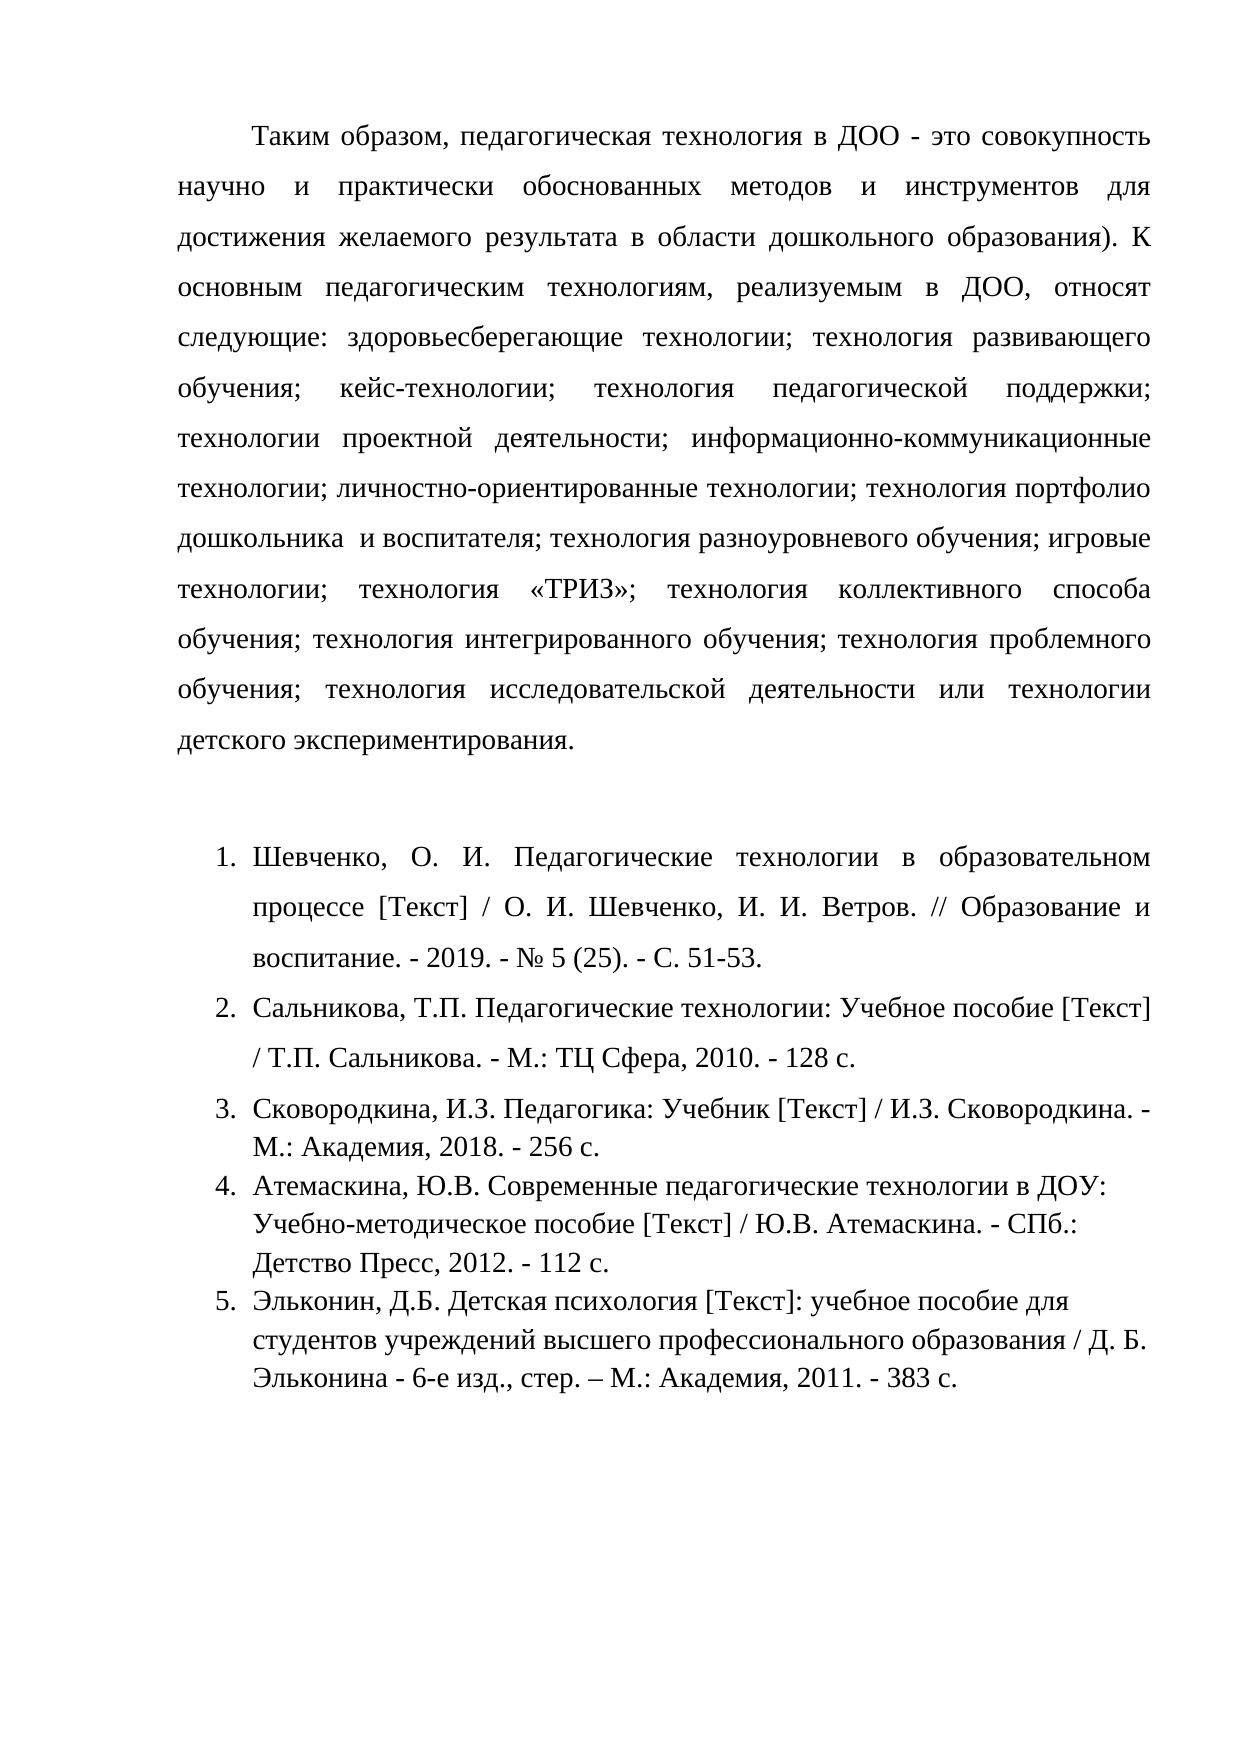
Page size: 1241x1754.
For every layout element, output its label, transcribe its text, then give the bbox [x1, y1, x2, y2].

list Атемаскина, Ю.В. Современные педагогические технологии в ДОУ: Учебно-методическое пособие [Текст] / Ю.В. Атемаскина. - СПб.: Детство Пресс, 2012. - 112 c. [215, 1168, 1152, 1278]
list Эльконин, Д.Б. Детская психология [Текст]: учебное пособие для студентов учреждений высшего профессионального образования / Д. Б. Эльконина - 6-е изд., стер. – М.: Академия, 2011. - 383 с. [215, 1283, 1152, 1394]
list Сковородкина, И.З. Педагогика: Учебник [Текст] / И.З. Сковородкина. - М.: Академия, 2018. - 256 c. [215, 1091, 1152, 1163]
list Шевченко, О. И. Педагогические технологии в образовательном процессе [Текст] / О. И. Шевченко, И. И. Ветров. // Образование и воспитание. - 2019. - № 5 (25). - С. 51-53. [215, 839, 1152, 973]
text Таким образом, педагогическая технология в ДОО - это совокупность научно и практически обоснованных методов и инструментов для достижения желаемого результата в области дошкольного образования). К основным педагогическим технологиям, реализуемым в ДОО, относят следующие: здоровьесберегающие технологии; технология развивающего обучения; кейс-технологии; технология педагогической поддержки; технологии проектной деятельности; информационно-коммуникационные технологии; личностно-ориентированные технологии; технология портфолио дошкольника и воспитателя; технология разноуровневого обучения; игровые технологии; технология «ТРИЗ»; технология коллективного способа обучения; технология интегрированного обучения; технология проблемного обучения; технология исследовательской деятельности или технологии детского экспериментирования. [177, 118, 1152, 755]
list Сальникова, Т.П. Педагогические технологии: Учебное пособие [Текст] / Т.П. Сальникова. - М.: ТЦ Сфера, 2010. - 128 c. [215, 990, 1152, 1074]
